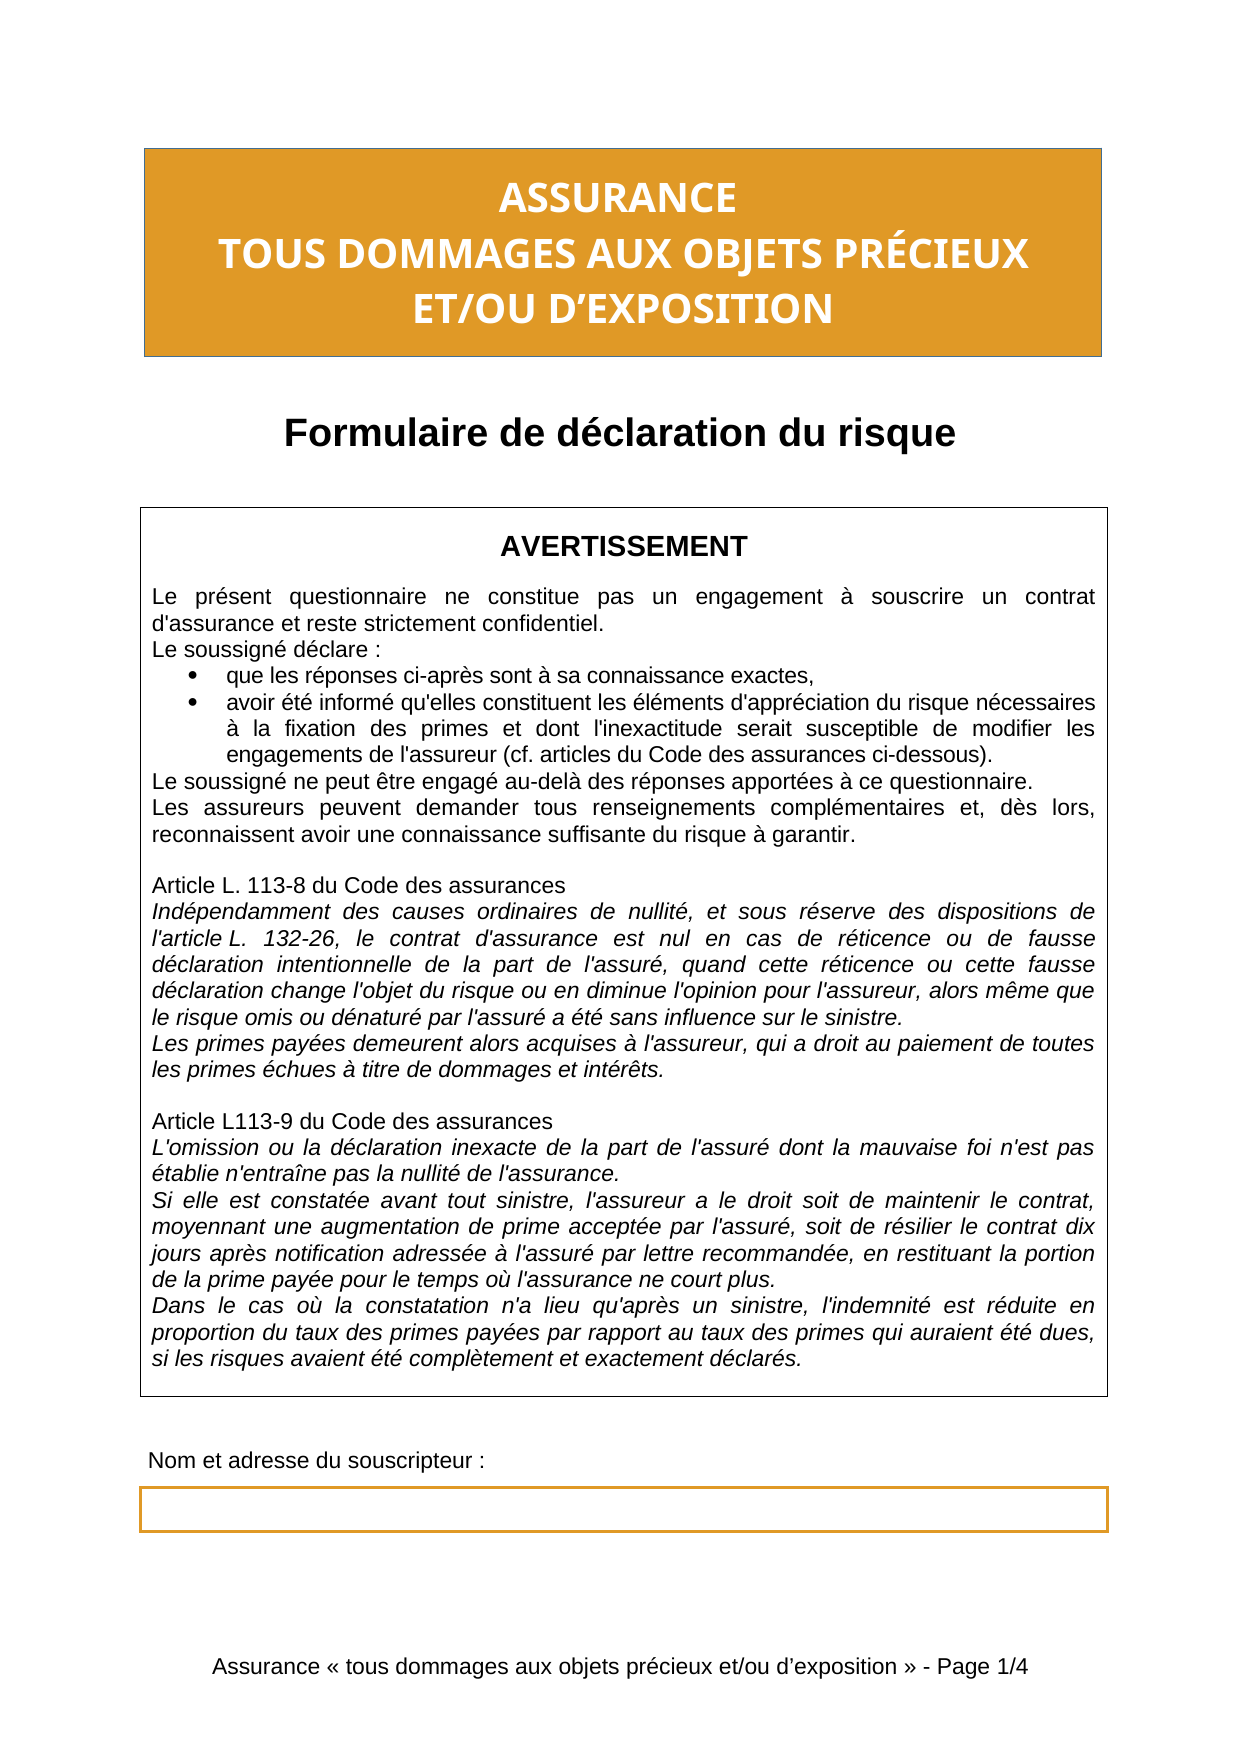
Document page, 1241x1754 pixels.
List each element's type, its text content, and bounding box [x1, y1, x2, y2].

text Assurance Tous dommages aux objets précieux et/ou d’exposition [145, 149, 1101, 356]
table_header [142, 1489, 1106, 1530]
text Nom et adresse du souscripteur : [148, 1447, 1093, 1474]
table_header AVERTISSEMENT Le présent questionnaire ne constitue pas un engagement à souscrire un contrat d'assurance et reste strictement confidentiel. Le soussigné déclare : que les réponses ci-après sont à sa connaissance exactes, avoir été informé qu'elles constituent les éléments d'appréciation du risque nécessaires à la fixation des primes et dont l'inexactitude serait susceptible de modifier les engagements de l'assureur (cf. articles du Code des assurances ci-dessous). Le soussigné ne peut être engagé au-delà des réponses apportées à ce questionnaire. Les assureurs peuvent demander tous renseignements complémentaires et, dès lors, reconnaissent avoir une connaissance suffisante du risque à garantir. Article L. 113-8 du Code des assurances Indépendamment des causes ordinaires de nullité, et sous réserve des dispositions de l'article L. 132-26, le contrat d'assurance est nul en cas de réticence ou de fausse déclaration intentionnelle de la part de l'assuré, quand cette réticence ou cette fausse déclaration change l'objet du risque ou en diminue l'opinion pour l'assureur, alors même que le risque omis ou dénaturé par l'assuré a été sans influence sur le sinistre. Les primes payées demeurent alors acquises à l'assureur, qui a droit au paiement de toutes les primes échues à titre de dommages et intérêts. Article L113-9 du Code des assurances L'omission ou la déclaration inexacte de la part de l'assuré dont la mauvaise foi n'est pas établie n'entraîne pas la nullité de l'assurance. Si elle est constatée avant tout sinistre, l'assureur a le droit soit de maintenir le contrat, moyennant une augmentation de prime acceptée par l'assuré, soit de résilier le contrat dix jours après notification adressée à l'assuré par lettre recommandée, en restituant la portion de la prime payée pour le temps où l'assurance ne court plus. Dans le cas où la constatation n'a lieu qu'après un sinistre, l'indemnité est réduite en proportion du taux des primes payées par rapport au taux des primes qui auraient été dues, si les risques avaient été complètement et exactement déclarés. [141, 508, 1107, 1396]
text Formulaire de déclaration du risque [148, 409, 1093, 455]
